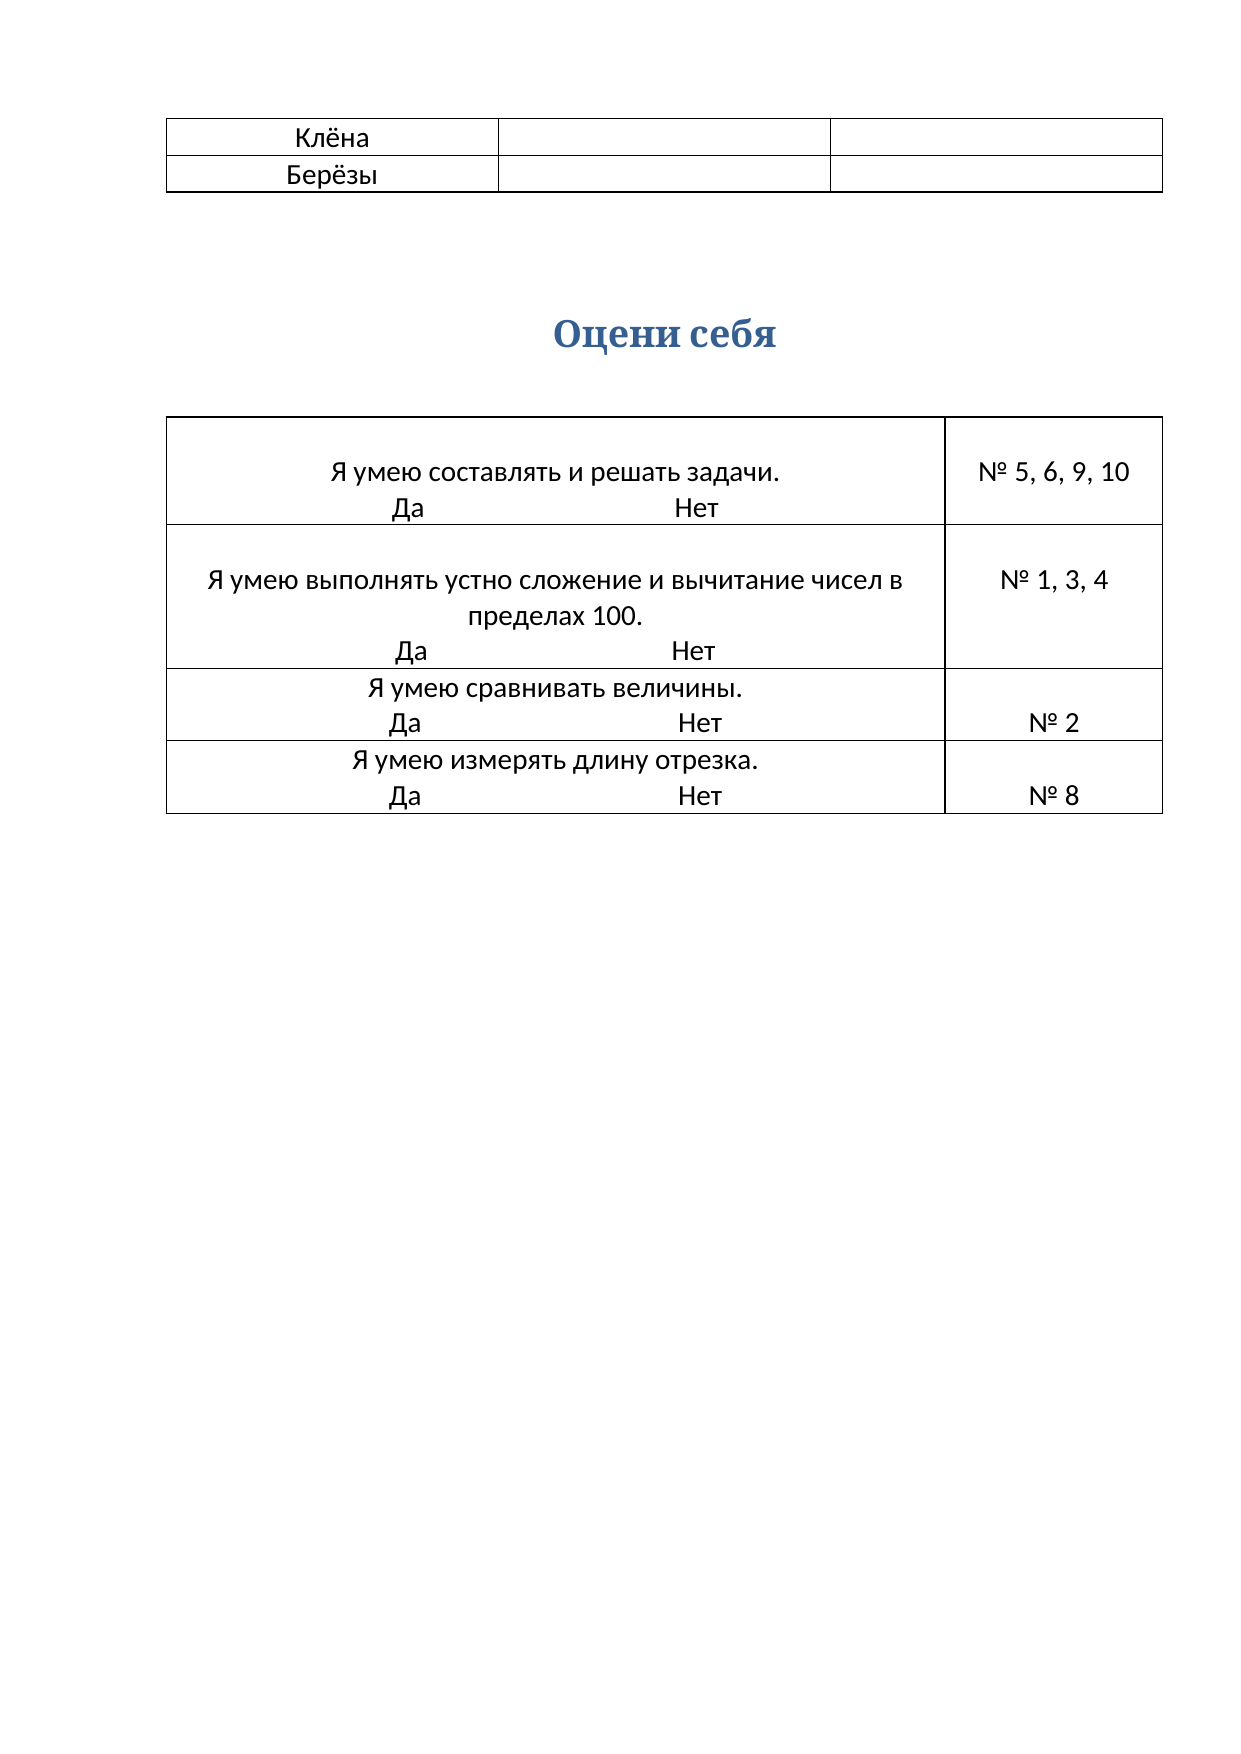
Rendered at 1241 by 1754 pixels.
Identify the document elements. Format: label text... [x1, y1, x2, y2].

table_cell № 2 [946, 669, 1162, 740]
table_cell № 8 [946, 741, 1162, 812]
table_cell Берёзы [167, 156, 498, 191]
table_cell [499, 156, 830, 191]
table_header Я умею составлять и решать задачи. Да Нет [167, 418, 944, 524]
table_cell Я умею сравнивать величины. Да Нет [167, 669, 944, 740]
table_cell [831, 119, 1162, 155]
subtitle Оцени себя [177, 314, 1152, 357]
table_header № 5, 6, 9, 10 [946, 418, 1162, 524]
table_cell Я умею выполнять устно сложение и вычитание чисел в пределах 100. Да Нет [167, 525, 944, 668]
table_cell № 1, 3, 4 [946, 525, 1162, 668]
table_cell [831, 156, 1162, 191]
table_cell Клёна [167, 119, 498, 155]
table_cell Я умею измерять длину отрезка. Да Нет [167, 741, 944, 812]
table_cell [499, 119, 830, 155]
